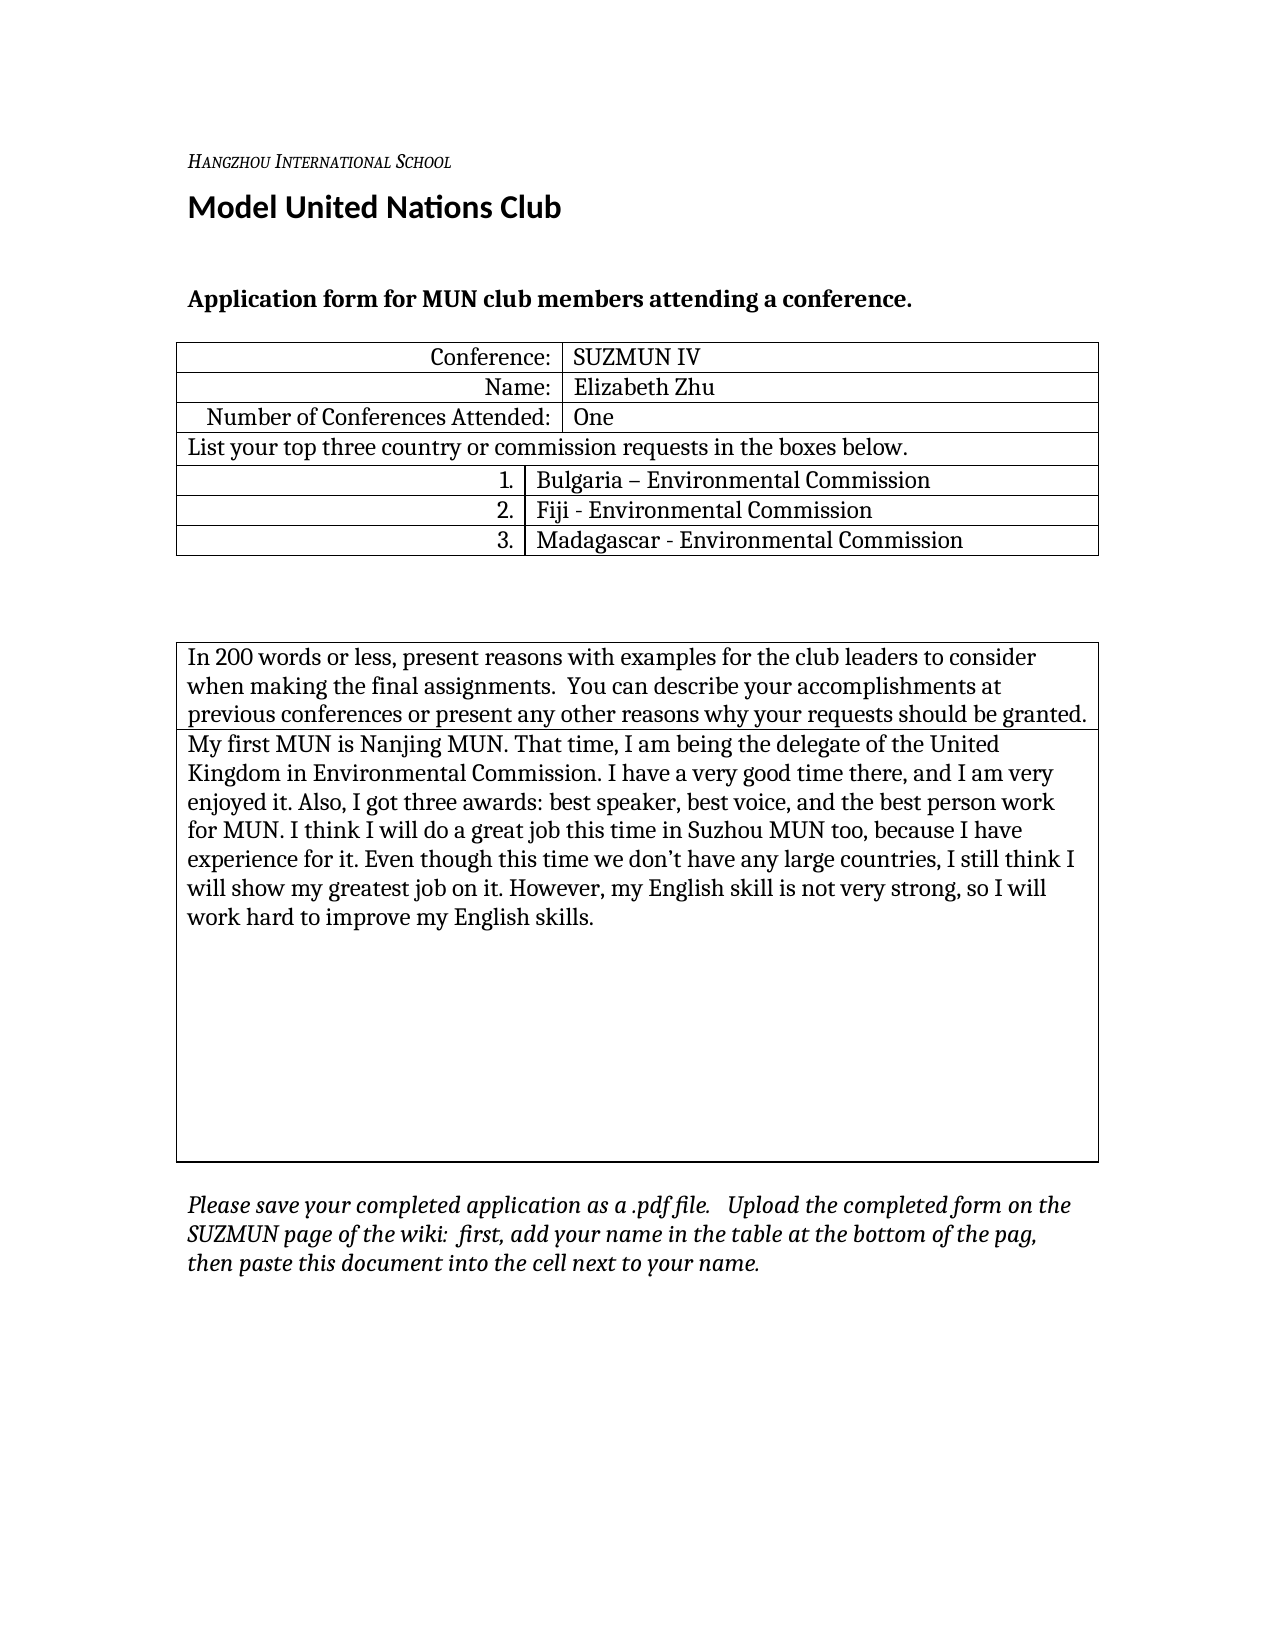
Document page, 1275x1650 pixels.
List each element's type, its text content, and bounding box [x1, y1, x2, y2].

table_cell My first MUN is Nanjing MUN. That time, I am being the delegate of the United Kingdom in Environmental Commission. I have a very good time there, and I am very enjoyed it. Also, I got three awards: best speaker, best voice, and the best person work for MUN. I think I will do a great job this time in Suzhou MUN too, because I have experience for it. Even though this time we don’t have any large countries, I still think I will show my greatest job on it. However, my English skill is not very strong, so I will work hard to improve my English skills. [177, 730, 1098, 1161]
table_header SUZMUN IV [563, 343, 1098, 372]
table_cell 1. [177, 466, 524, 495]
text Hangzhou International School [187, 150, 1087, 174]
table_header In 200 words or less, present reasons with examples for the club leaders to consider when making the final assignments. You can describe your accomplishments at previous conferences or present any other reasons why your requests should be granted. [177, 643, 1098, 729]
subtitle Model United Nations Club [187, 186, 1087, 227]
table_cell Madagascar - Environmental Commission [526, 526, 1098, 554]
text Application form for MUN club members attending a conference. [187, 285, 1087, 313]
table_cell Name: [177, 373, 562, 402]
text Please save your completed application as a .pdf file. Upload the completed form on the SUZMUN page of the wiki: first, add your name in the table at the bottom of the pag, then paste this document into the cell next to your name. [187, 1191, 1087, 1277]
table_cell One [563, 403, 1098, 432]
table_cell 3. [177, 526, 524, 554]
table_header Conference: [177, 343, 562, 372]
table_cell Elizabeth Zhu [563, 373, 1098, 402]
table_cell List your top three country or commission requests in the boxes below. [177, 433, 1098, 465]
table_cell Number of Conferences Attended: [177, 403, 562, 432]
table_cell Fiji - Environmental Commission [526, 496, 1098, 525]
table_cell 2. [177, 496, 524, 525]
table_cell Bulgaria – Environmental Commission [526, 466, 1098, 495]
